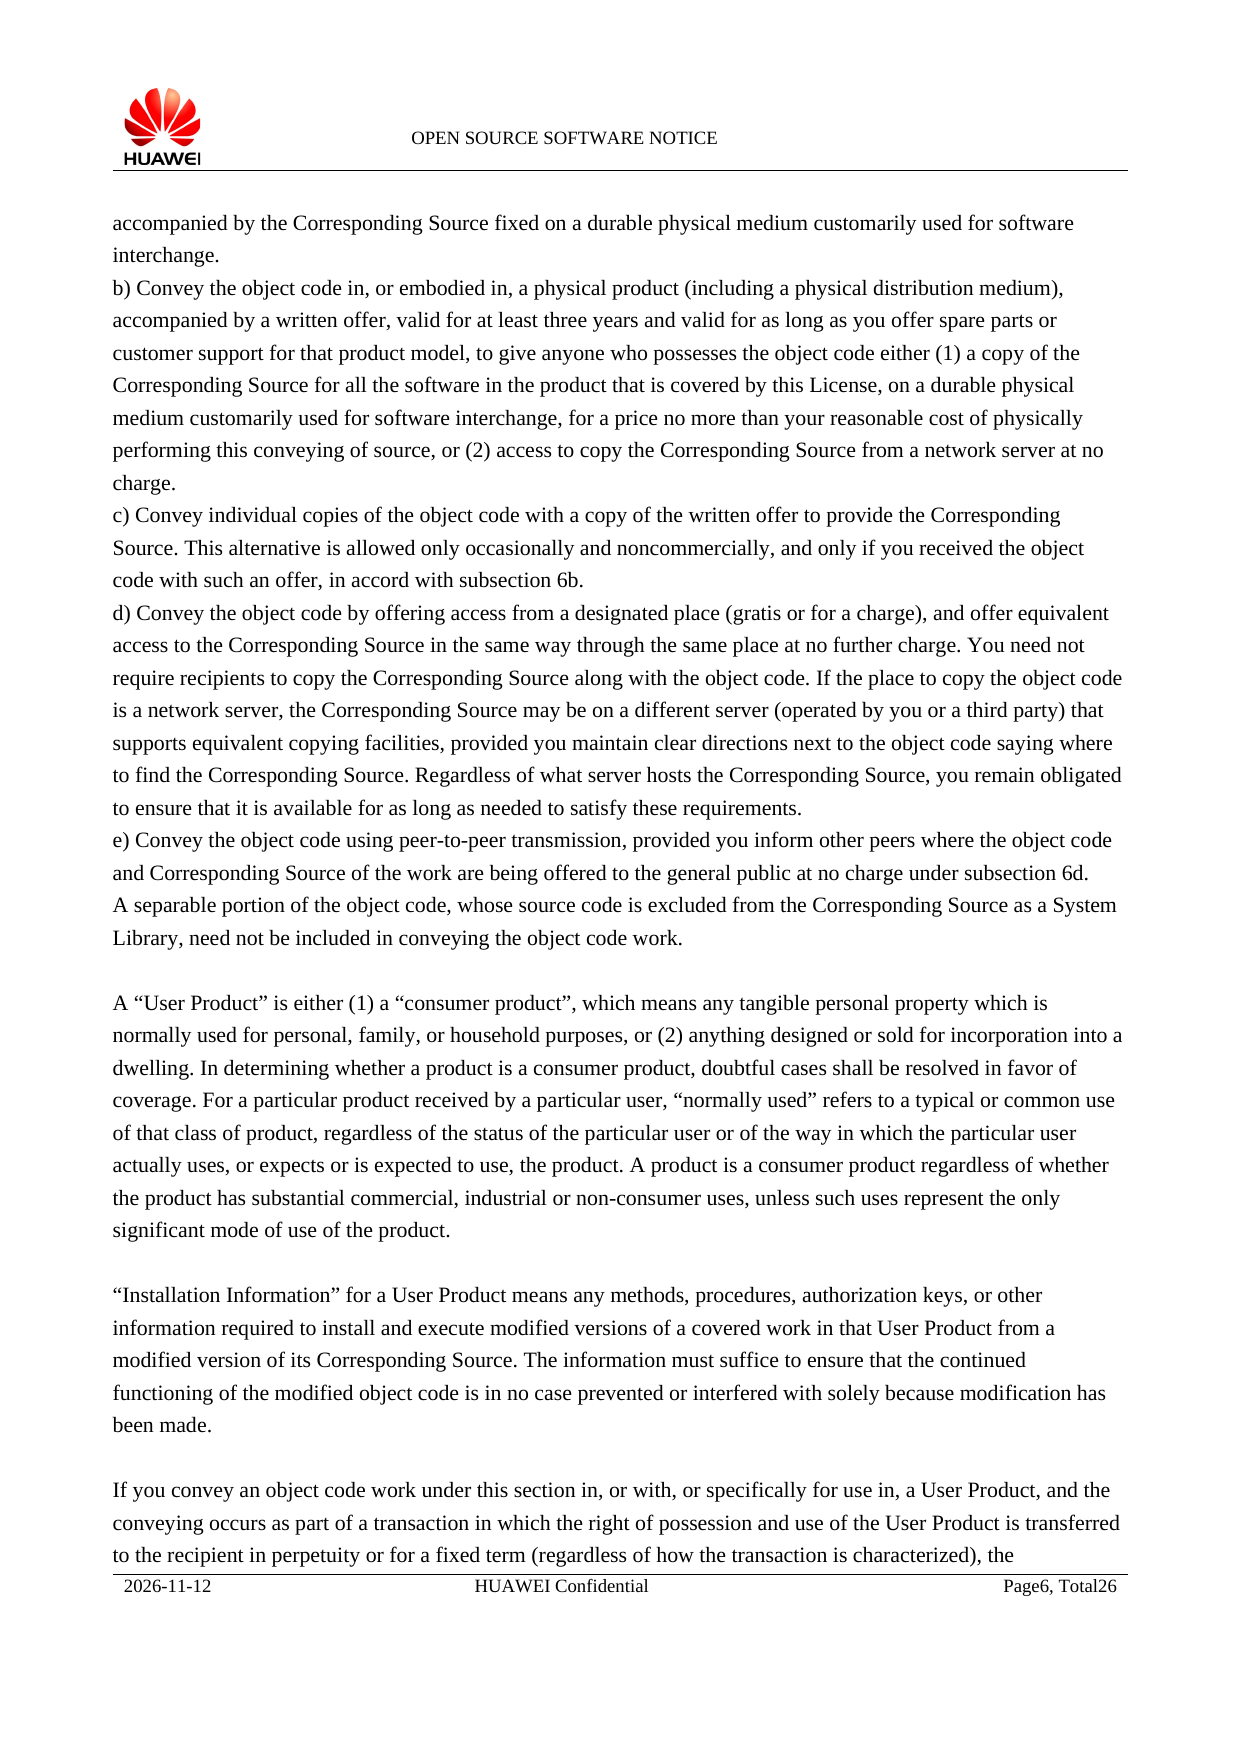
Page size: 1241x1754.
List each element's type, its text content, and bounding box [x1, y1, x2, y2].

picture [124, 88, 201, 165]
